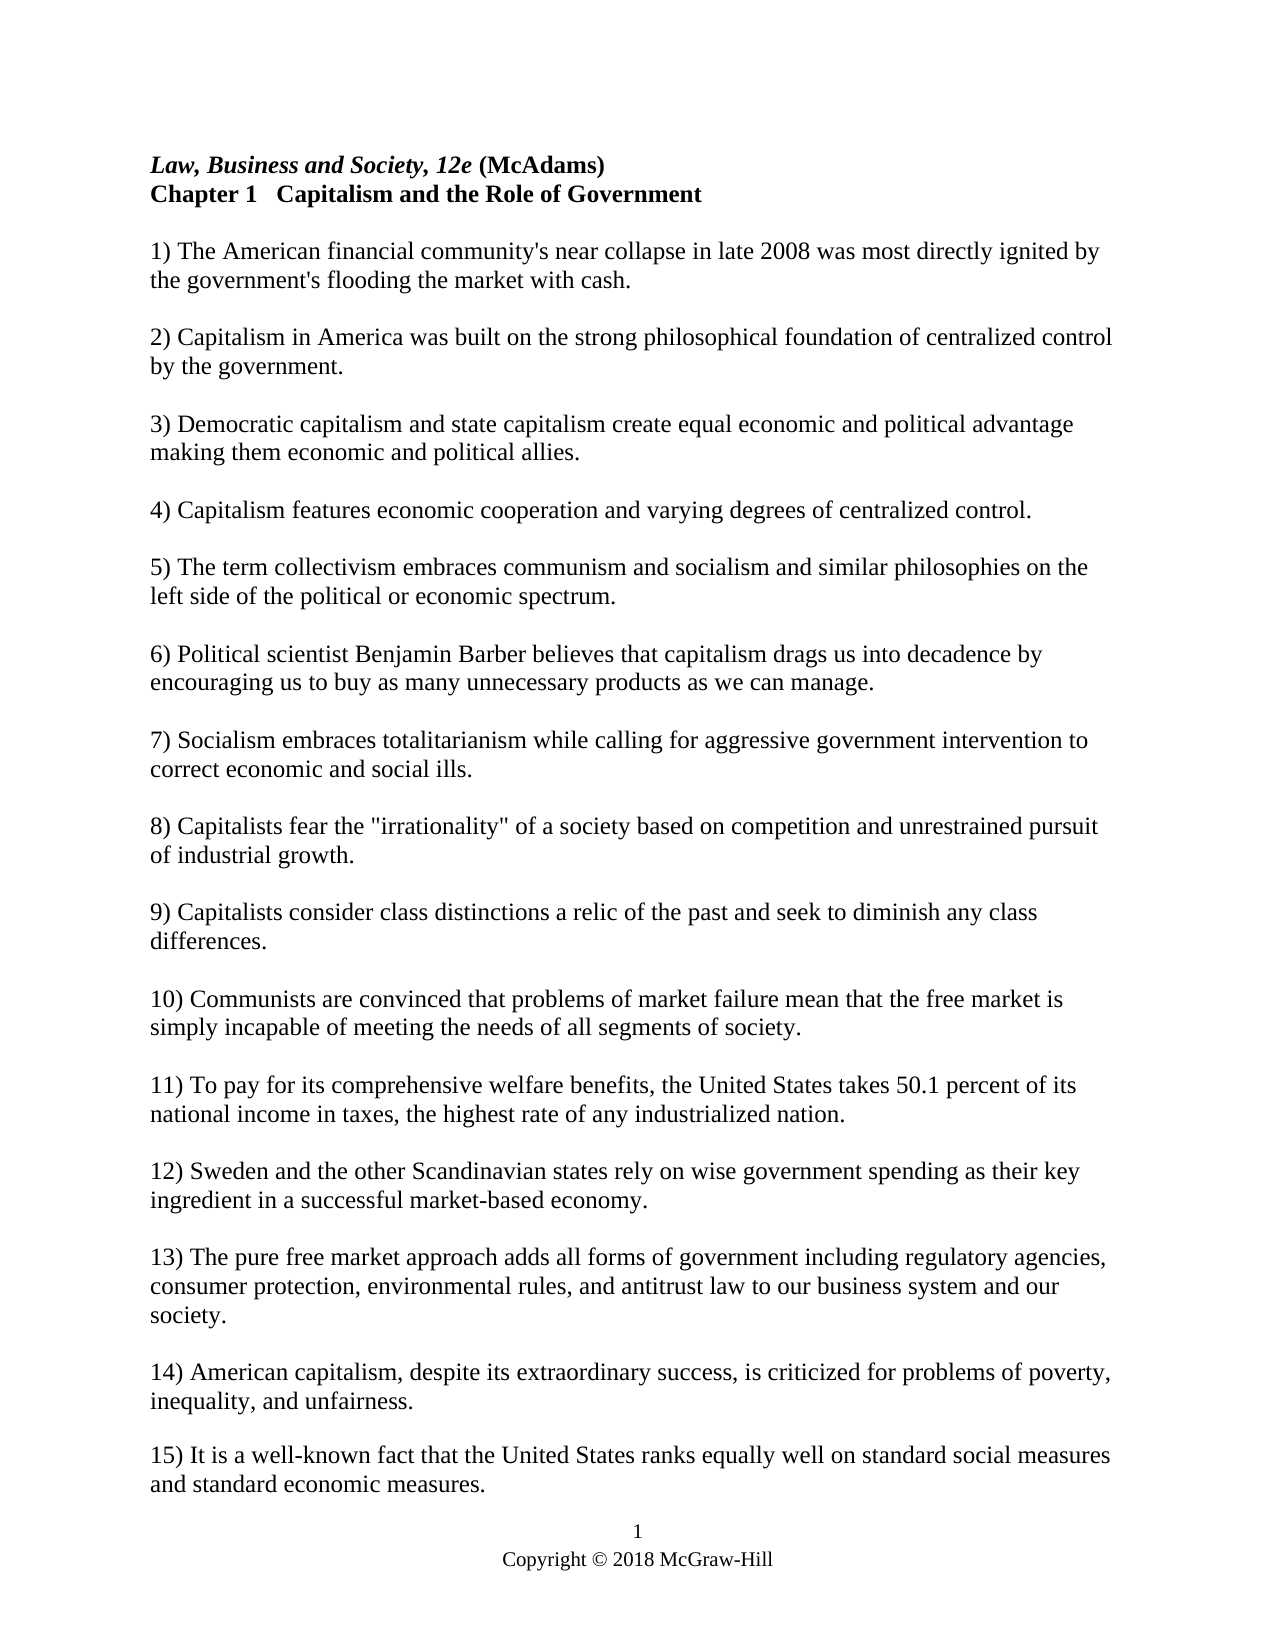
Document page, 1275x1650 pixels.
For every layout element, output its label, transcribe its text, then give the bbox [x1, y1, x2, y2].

text 13) The pure free market approach adds all forms of government including regulatory agencies, consumer protection, environmental rules, and antitrust law to our business system and our society. [150, 1242, 1125, 1329]
text 10) Communists are convinced that problems of market failure mean that the free market is simply incapable of meeting the needs of all segments of society. [150, 984, 1125, 1041]
text 6) Political scientist Benjamin Barber believes that capitalism drags us into decadence by encouraging us to buy as many unnecessary products as we can manage. [150, 639, 1125, 696]
text 9) Capitalists consider class distinctions a relic of the past and seek to diminish any class differences. [150, 897, 1125, 955]
text Chapter 1 Capitalism and the Role of Government [150, 179, 1125, 207]
text 12) Sweden and the other Scandinavian states rely on wise government spending as their key ingredient in a successful market-based economy. [150, 1156, 1125, 1214]
text 3) Democratic capitalism and state capitalism create equal economic and political advantage making them economic and political allies. [150, 409, 1125, 466]
text 7) Socialism embraces totalitarianism while calling for aggressive government intervention to correct economic and social ills. [150, 725, 1125, 782]
text 2) Capitalism in America was built on the strong philosophical foundation of centralized control by the government. [150, 322, 1125, 380]
text 4) Capitalism features economic cooperation and varying degrees of centralized control. [150, 495, 1125, 524]
text 15) It is a well-known fact that the United States ranks equally well on standard social measures and standard economic measures. [150, 1440, 1125, 1497]
text 11) To pay for its comprehensive welfare benefits, the United States takes 50.1 percent of its national income in taxes, the highest rate of any industrialized nation. [150, 1070, 1125, 1127]
text 8) Capitalists fear the "irrationality" of a society based on competition and unrestrained pursuit of industrial growth. [150, 811, 1125, 869]
text 1) The American financial community's near collapse in late 2008 was most directly ignited by the government's flooding the market with cash. [150, 236, 1125, 294]
text Law, Business and Society, 12e (McAdams) [150, 150, 1125, 179]
text 14) American capitalism, despite its extraordinary success, is criticized for problems of poverty, inequality, and unfairness. [150, 1357, 1125, 1415]
text 5) The term collectivism embraces communism and socialism and similar philosophies on the left side of the political or economic spectrum. [150, 552, 1125, 610]
